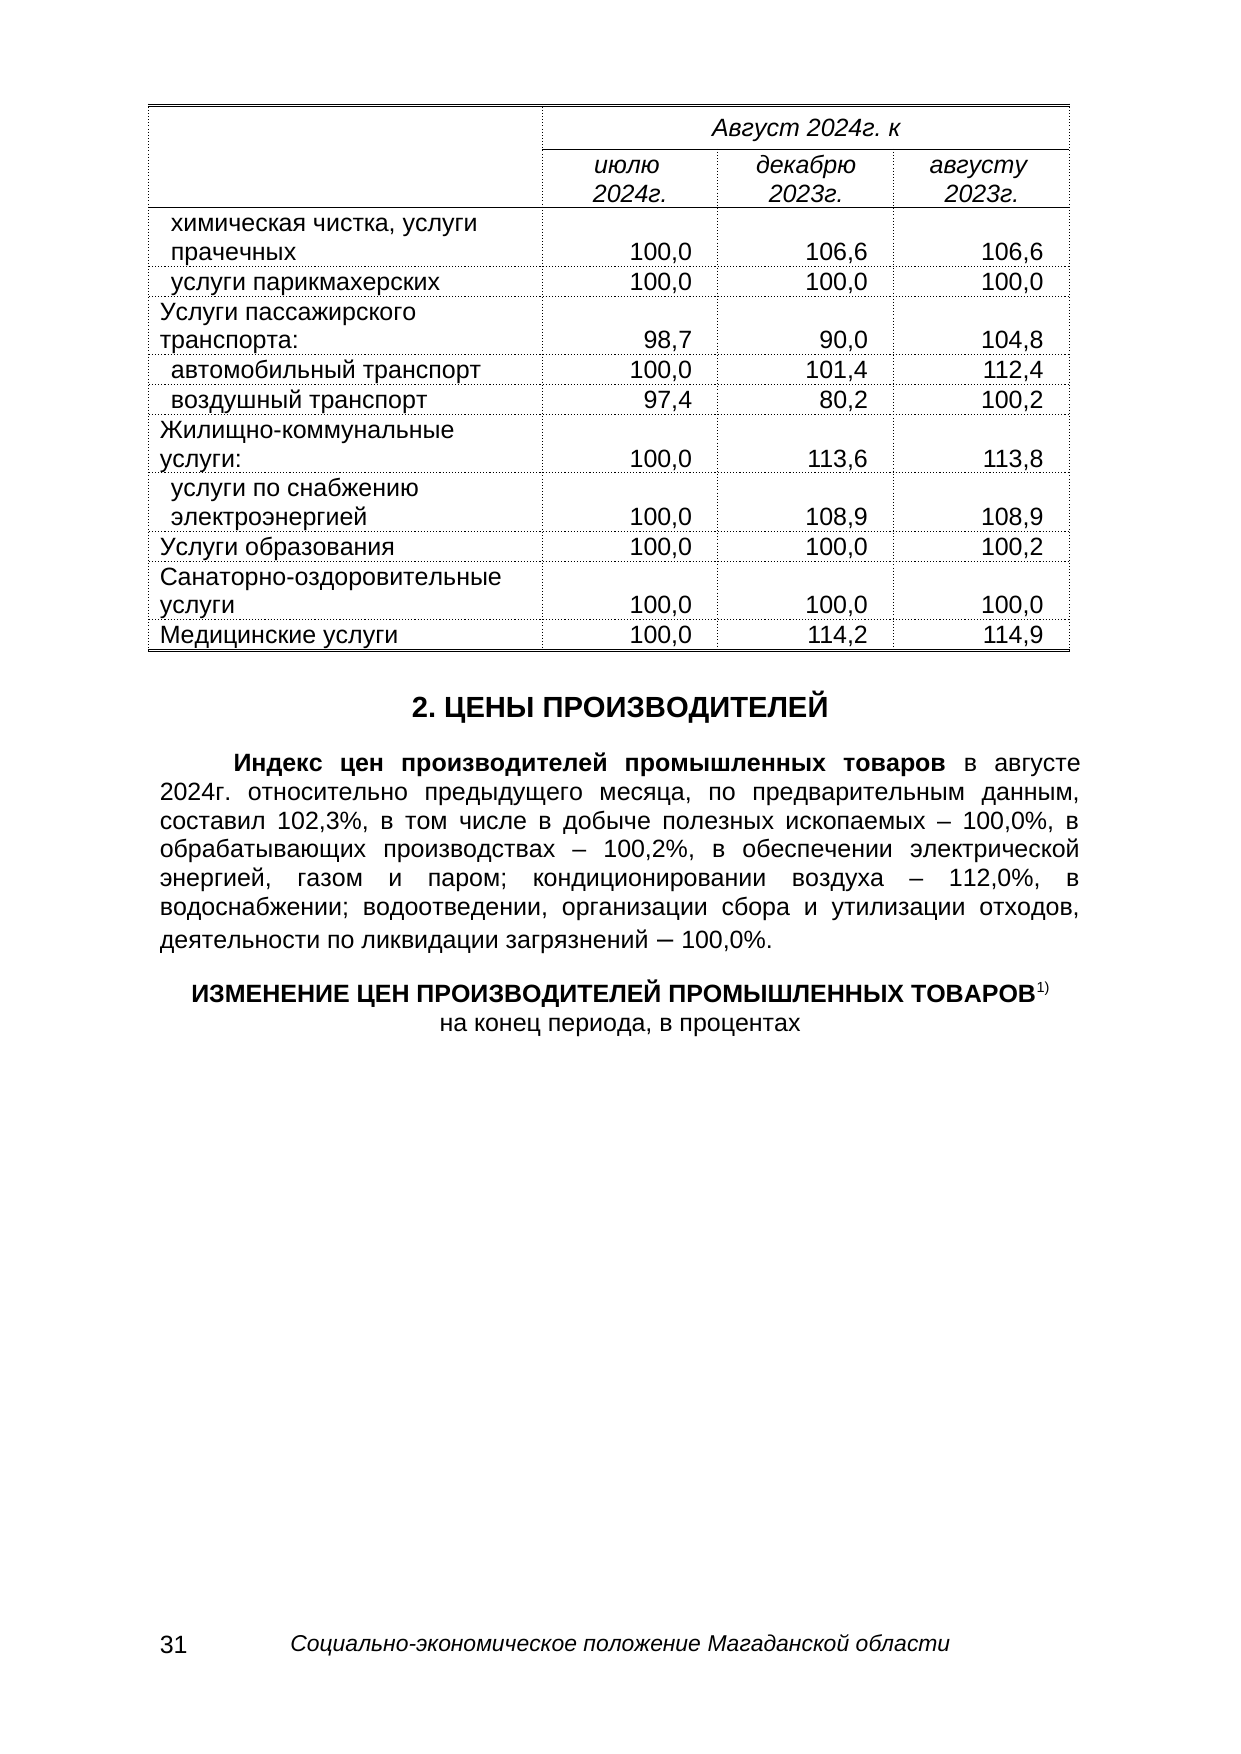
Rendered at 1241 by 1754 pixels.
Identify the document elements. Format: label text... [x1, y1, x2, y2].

table_cell 108,9 [894, 472, 1069, 531]
table_cell 106,6 [718, 208, 894, 266]
table_cell Медицинские услуги [148, 619, 542, 649]
table_cell Жилищно-коммунальные услуги: [148, 414, 542, 472]
table_cell 100,0 [543, 266, 718, 296]
table_cell июлю 2024г. [543, 150, 718, 207]
table_cell 112,4 [894, 354, 1069, 384]
table_cell 100,0 [543, 472, 718, 531]
table_cell 100,0 [894, 266, 1069, 296]
text Индекс цен производителей промышленных товаров в августе 2024г. относительно предыдущего месяца, по предварительным данным, составил 102,3%, в том числе в добыче полезных ископаемых – 100,0%, в обрабатывающих производствах – 100,2%, в обеспечении электрической энергией, газом и паром; кондиционировании воздуха – 112,0%, в водоснабжении; водоотведении, организации сбора и утилизации отходов, деятельности по ликвидации загрязнений – 100,0%. [159, 748, 1081, 954]
table_cell 100,0 [543, 208, 718, 266]
table_cell 106,6 [894, 208, 1069, 266]
table_cell 100,0 [543, 414, 718, 472]
table_cell 90,0 [718, 296, 894, 354]
table_cell Санаторно-оздоровительные услуги [148, 561, 542, 619]
table_cell 100,0 [543, 354, 718, 384]
table_cell 114,9 [894, 619, 1069, 649]
table_cell 104,8 [894, 296, 1069, 354]
table_cell августу 2023г. [894, 150, 1069, 207]
table_cell Услуги пассажирского транспорта: [148, 296, 542, 354]
table_cell 113,6 [718, 414, 894, 472]
table_cell автомобильный транспорт [148, 354, 542, 384]
table_cell 100,0 [543, 531, 718, 561]
table_cell 100,0 [543, 619, 718, 649]
table_cell Услуги образования [148, 531, 542, 561]
table_cell 100,2 [894, 384, 1069, 414]
table_header [148, 107, 542, 207]
text ИЗМЕНЕНИЕ ЦЕН ПРОИЗВОДИТЕЛЕЙ ПРОМЫШЛЕННЫХ ТОВАРОВ1) на конец периода, в процентах [159, 979, 1081, 1037]
table_cell декабрю 2023г. [718, 150, 894, 207]
table_cell химическая чистка, услуги прачечных [148, 208, 542, 266]
table_cell воздушный транспорт [148, 384, 542, 414]
table_cell 100,2 [894, 531, 1069, 561]
table_cell 97,4 [543, 384, 718, 414]
table_cell 100,0 [718, 561, 894, 619]
table_cell 100,0 [894, 561, 1069, 619]
table_cell 108,9 [718, 472, 894, 531]
table_cell услуги по снабжению электроэнергией [148, 472, 542, 531]
table_cell 80,2 [718, 384, 894, 414]
table_cell 114,2 [718, 619, 894, 649]
table_cell 113,8 [894, 414, 1069, 472]
table_cell 100,0 [543, 561, 718, 619]
table_header Август 2024г. к [543, 107, 1069, 149]
table_cell 101,4 [718, 354, 894, 384]
subtitle 2. ЦЕНЫ ПРОИЗВОДИТЕЛЕЙ [159, 689, 1081, 723]
table_cell 100,0 [718, 266, 894, 296]
table_cell 98,7 [543, 296, 718, 354]
table_cell услуги парикмахерских [148, 266, 542, 296]
table_cell 100,0 [718, 531, 894, 561]
